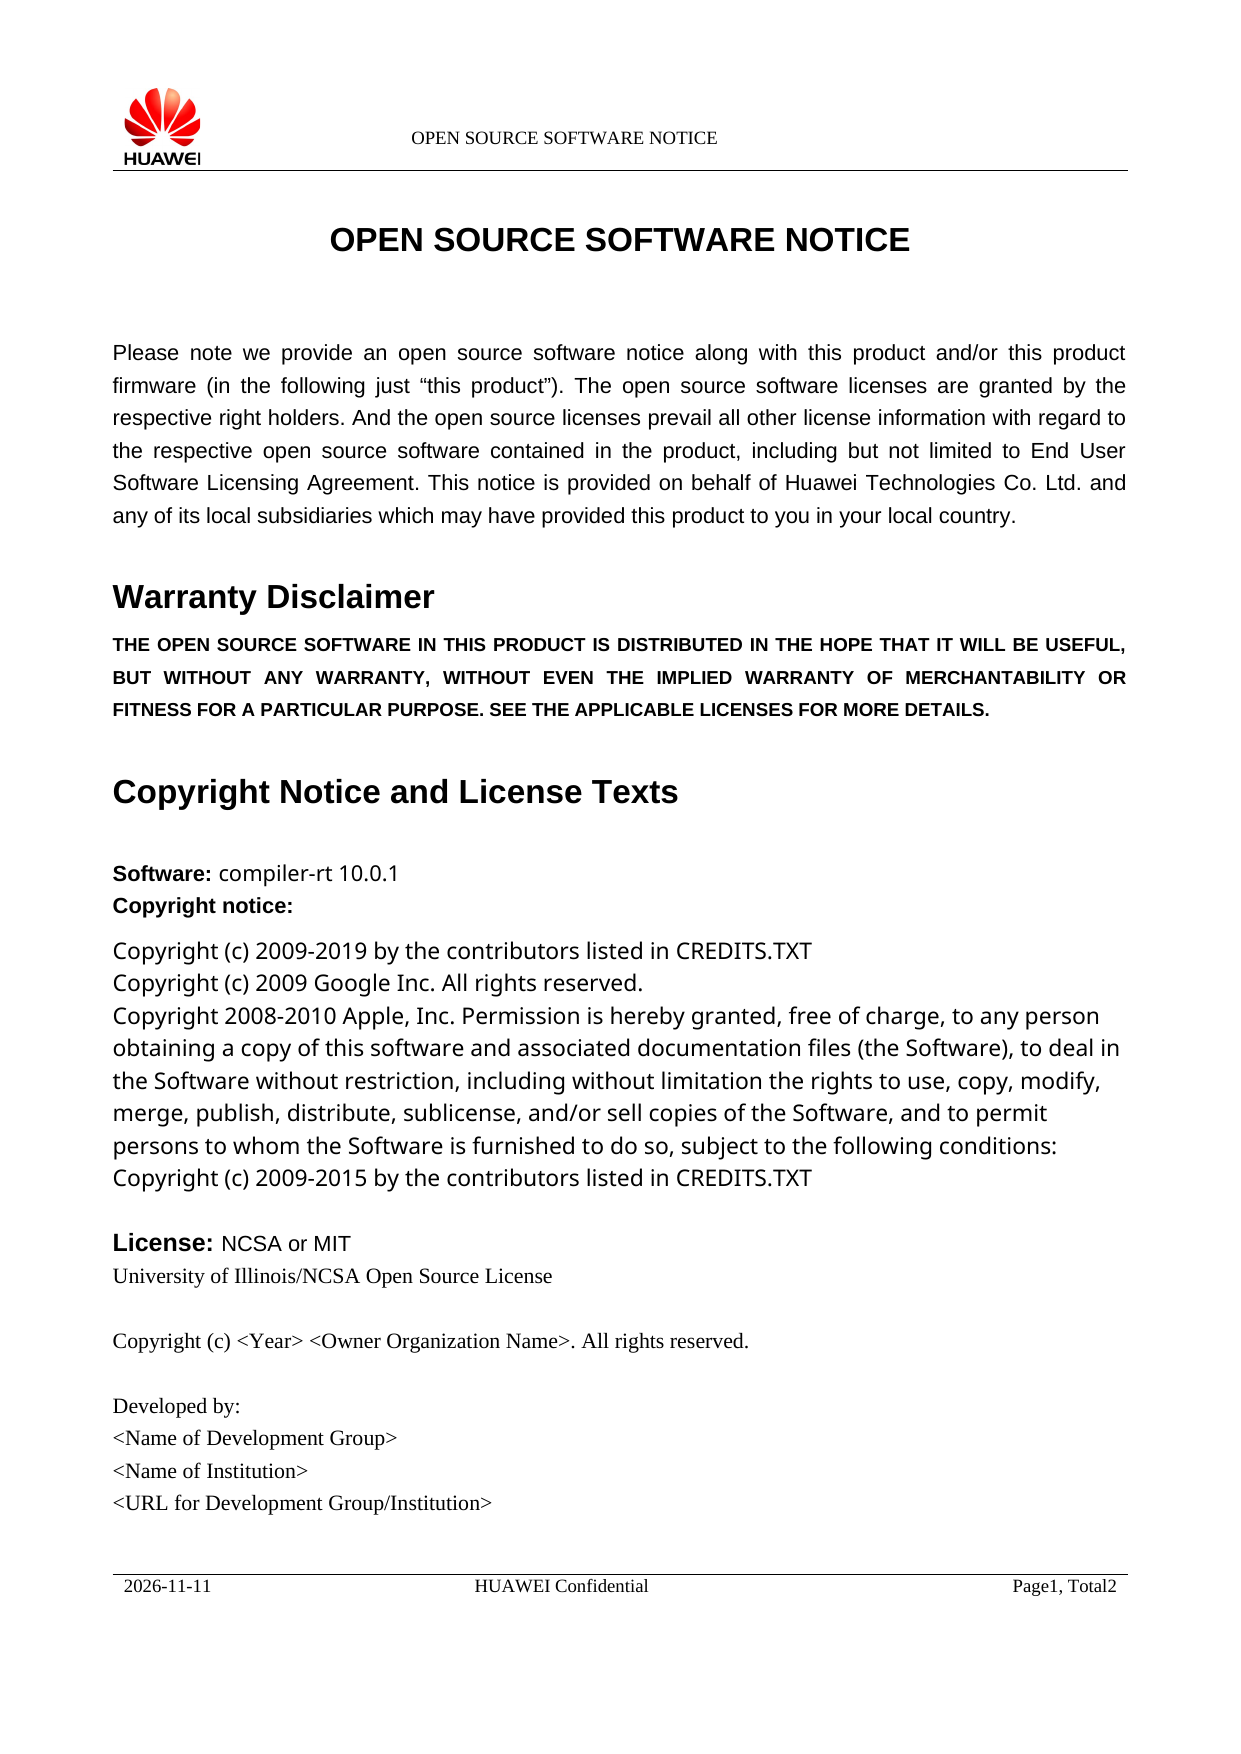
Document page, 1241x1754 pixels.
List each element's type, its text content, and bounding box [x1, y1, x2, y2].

picture [124, 88, 201, 165]
text OPEN SOURCE SOFTWARE NOTICE [112, 206, 1128, 271]
text Copyright notice: [112, 889, 1128, 921]
text Copyright (c) 2009-2019 by the contributors listed in CREDITS.TXT Copyright (c) 2009 Google Inc. All rights reserved. Copyright 2008-2010 Apple, Inc. Permission is hereby granted, free of charge, to any person obtaining a copy of this software and associated documentation files (the Software), to deal in the Software without restriction, including without limitation the rights to use, copy, modify, merge, publish, distribute, sublicense, and/or sell copies of the Software, and to permit persons to whom the Software is furnished to do so, subject to the following conditions: Copyright (c) 2009-2015 by the contributors listed in CREDITS.TXT [112, 934, 1128, 1226]
text Please note we provide an open source software notice along with this product and/or this product firmware (in the following just “this product”). The open source software licenses are granted by the respective right holders. And the open source licenses prevail all other license information with regard to the respective open source software contained in the product, including but not limited to End User Software Licensing Agreement. This notice is provided on behalf of Huawei Technologies Co. Ltd. and any of its local subsidiaries which may have provided this product to you in your local country. [112, 336, 1128, 531]
title Software: compiler-rt 10.0.1 [112, 856, 1128, 889]
text Copyright Notice and License Texts [112, 759, 1128, 824]
text License: NCSA or MIT [112, 1226, 1128, 1259]
text The open source software in this product is distributed in the hope that it will be useful, but WITHOUT ANY WARRANTY, without even the implied warranty of MERCHANTABILITY or FITNESS FOR A PARTICULAR PURPOSE. See the applicable licenses for more details. [112, 629, 1128, 726]
text Warranty Disclaimer [112, 564, 1128, 629]
